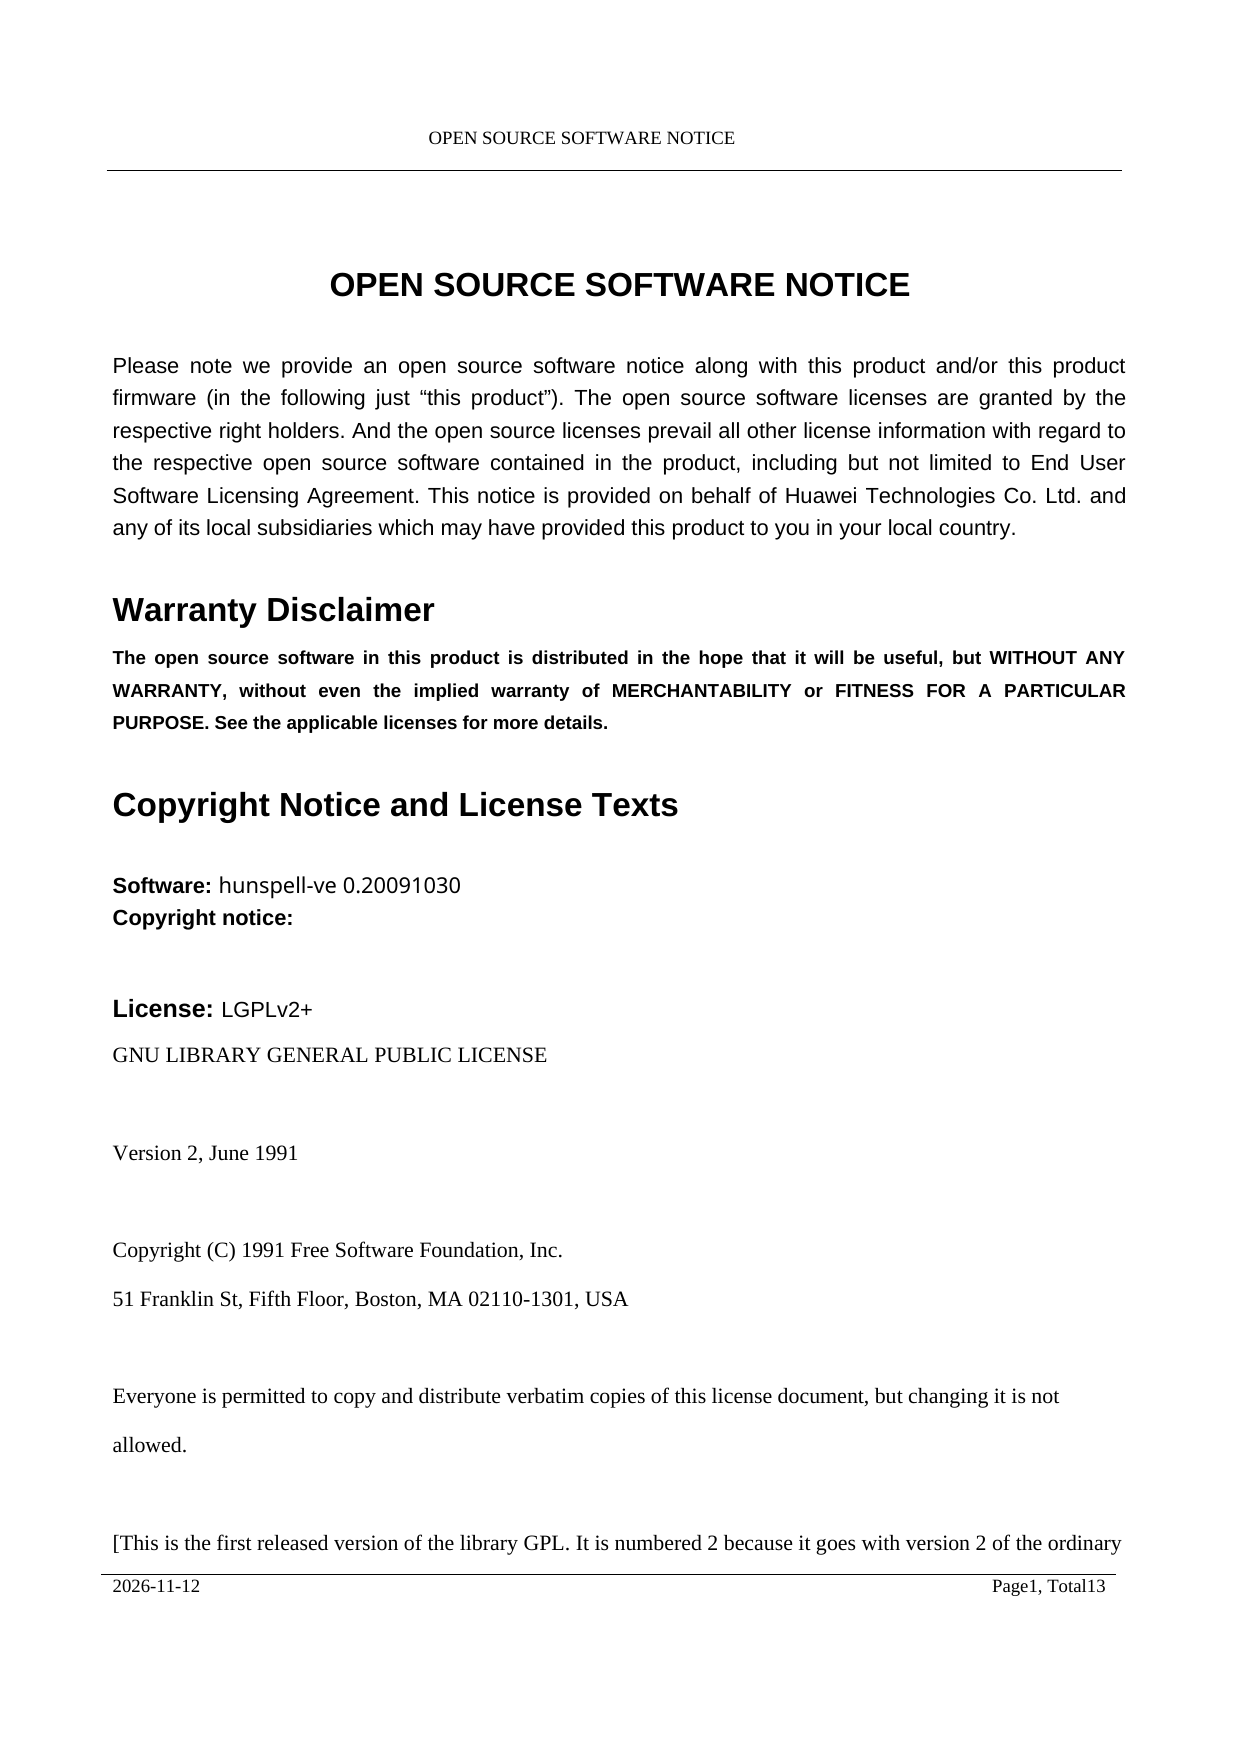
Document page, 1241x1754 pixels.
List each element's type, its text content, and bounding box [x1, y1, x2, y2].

text Software: hunspell-ve 0.20091030 [112, 869, 1128, 901]
text OPEN SOURCE SOFTWARE NOTICE [112, 251, 1128, 316]
text Copyright notice: [112, 901, 1128, 934]
text License: LGPLv2+ [112, 992, 1128, 1024]
text Copyright Notice and License Texts [112, 771, 1128, 836]
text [112, 1038, 1128, 1558]
text The open source software in this product is distributed in the hope that it will be useful, but WITHOUT ANY WARRANTY, without even the implied warranty of MERCHANTABILITY or FITNESS FOR A PARTICULAR PURPOSE. See the applicable licenses for more details. [112, 641, 1128, 739]
text Warranty Disclaimer [112, 576, 1128, 641]
text Please note we provide an open source software notice along with this product and/or this product firmware (in the following just “this product”). The open source software licenses are granted by the respective right holders. And the open source licenses prevail all other license information with regard to the respective open source software contained in the product, including but not limited to End User Software Licensing Agreement. This notice is provided on behalf of Huawei Technologies Co. Ltd. and any of its local subsidiaries which may have provided this product to you in your local country. [112, 349, 1128, 544]
